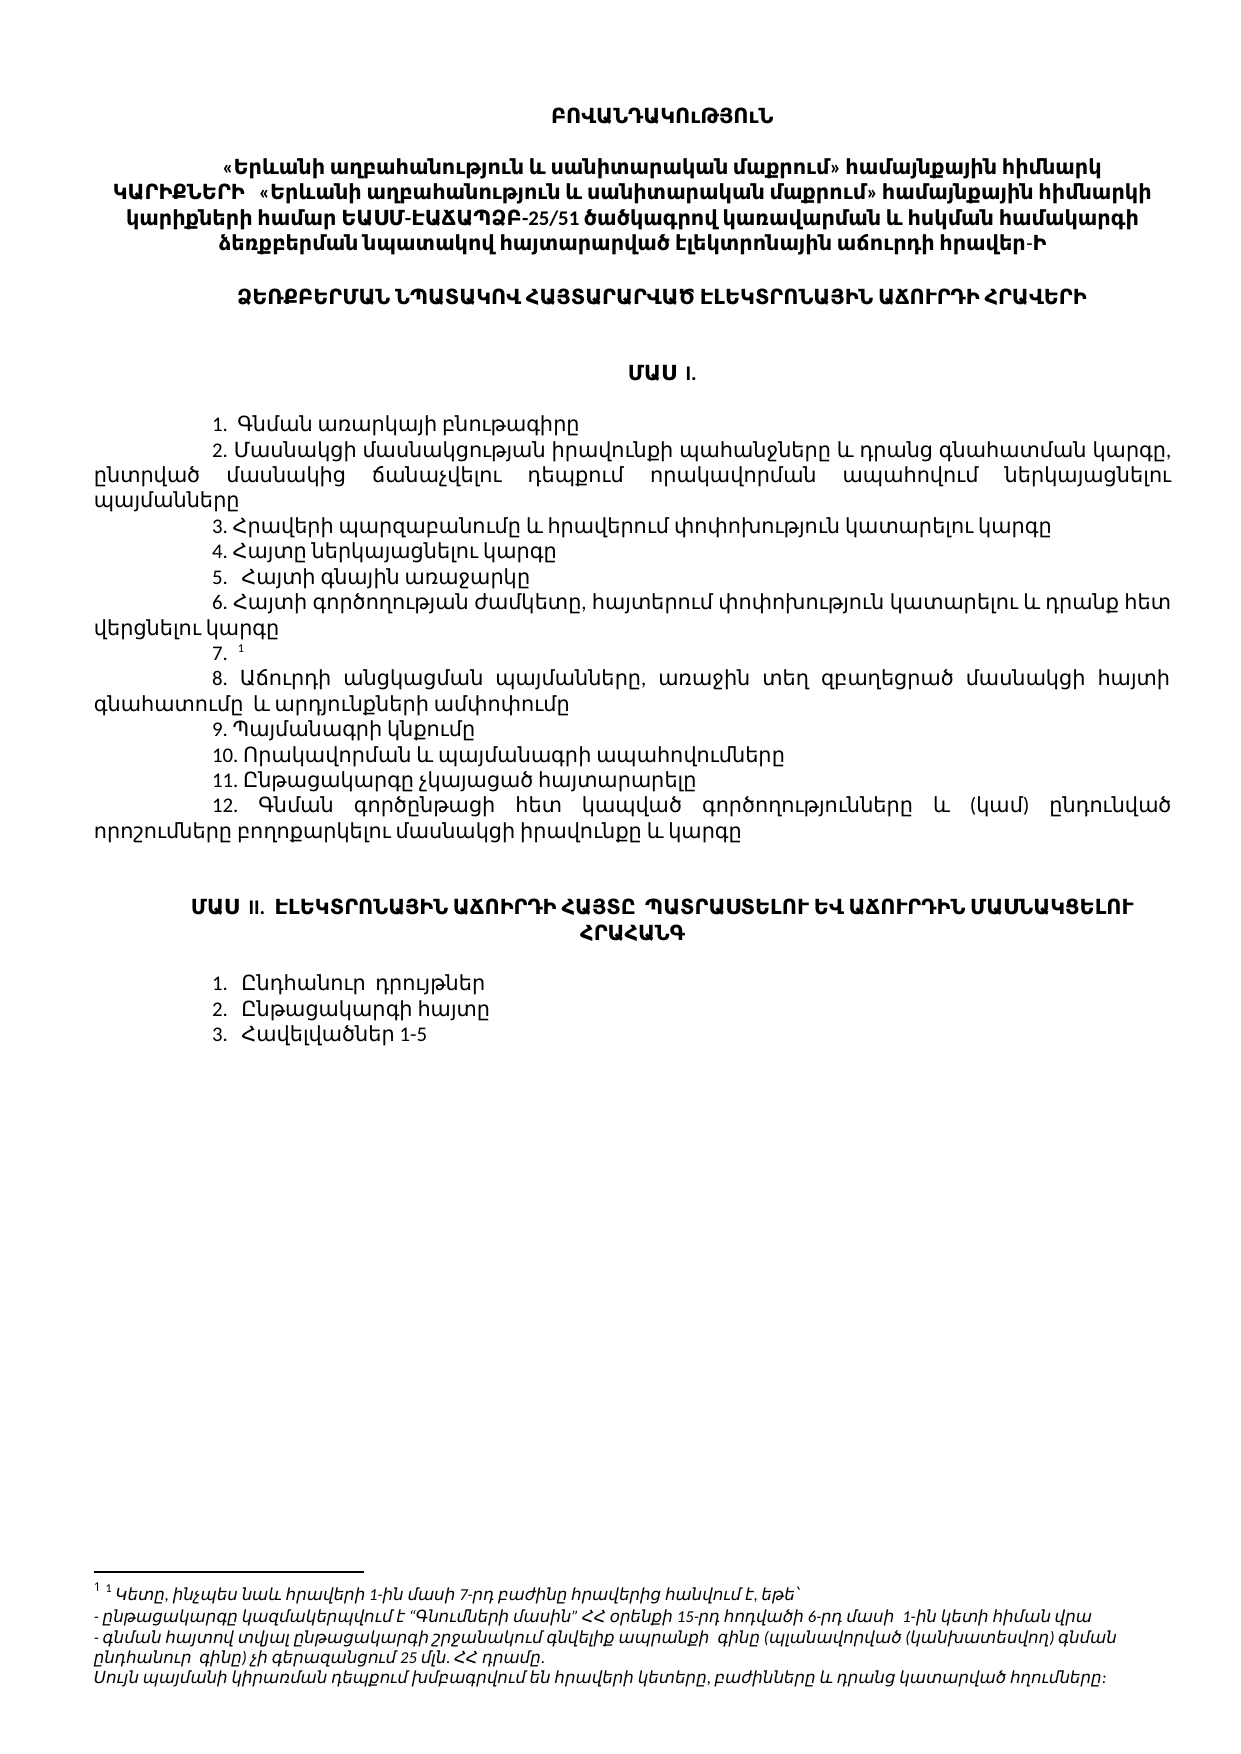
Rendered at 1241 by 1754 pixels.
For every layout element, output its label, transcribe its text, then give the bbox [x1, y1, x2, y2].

text 2. Մասնակցի մասնակցության իրավունքի պահանջները և դրանց գնահատման կարգը, ընտրված մասնակից ճանաչվելու դեպքում որակավորման ապահովում ներկայացնելու պայմանները [94, 437, 1171, 513]
text 11. Ընթացակարգը չկայացած հայտարարելը [94, 767, 1171, 793]
text 1. Ընդհանուր դրույթներ [94, 971, 1171, 996]
text 8. Աճուրդի անցկացման պայմանները, առաջին տեղ զբաղեցրած մասնակցի հայտի գնահատումը և արդյունքների ամփոփումը [94, 666, 1171, 716]
text 1. Գնման առարկայի բնութագիրը [94, 411, 1171, 437]
text 10. Որակավորման և պայմանագրի ապահովումները [94, 742, 1171, 767]
text ՁԵՌՔԲԵՐՄԱՆ ՆՊԱՏԱԿՈՎ ՀԱՅՏԱՐԱՐՎԱԾ ԷԼԵԿՏՐՈՆԱՅԻՆ ԱՃՈՒՐԴԻ ՀՐԱՎԵՐԻ [94, 284, 1171, 310]
text 2. Ընթացակարգի հայտը [94, 996, 1171, 1021]
text «Երևանի աղբահանություն և սանիտարական մաքրում» համայնքային հիմնարկ ԿԱՐԻՔՆԵՐԻ «Երևանի աղբահանություն և սանիտարական մաքրում» համայնքային հիմնարկի կարիքների համար ԵԱՍՄ-ԷԱՃԱՊՁԲ-25/51 ծածկագրով կառավարման և հսկման համակարգի ձեռքբերման նպատակով հայտարարված էլեկտրոնային աճուրդի հրավեր-Ի [94, 154, 1171, 256]
text 9. Պայմանագրի կնքումը [94, 716, 1171, 742]
text 5. Հայտի գնային առաջարկը [94, 564, 1171, 589]
text ԲՈՎԱՆԴԱԿՈւԹՅՈւՆ [94, 103, 1171, 128]
text ՄԱՍ I. [94, 361, 1171, 386]
text 6. Հայտի գործողության ժամկետը, հայտերում փոփոխություն կատարելու և դրանք հետ վերցնելու կարգը [94, 589, 1171, 640]
text 7. 1 [94, 640, 1171, 666]
text 3. Հավելվածներ 1-5 [94, 1021, 1171, 1047]
text 4. Հայտը ներկայացնելու կարգը [94, 538, 1171, 564]
text 3. Հրավերի պարզաբանումը և հրավերում փոփոխություն կատարելու կարգը [94, 513, 1171, 538]
text ՄԱՍ II. ԷԼԵԿՏՐՈՆԱՅԻՆ ԱՃՈԻՐԴԻ ՀԱՅՏԸ ՊԱՏՐԱՍՏԵԼՈՒ ԵՎ ԱՃՈՒՐԴԻՆ ՄԱՍՆԱԿՑԵԼՈՒ ՀՐԱՀԱՆԳ [94, 894, 1171, 945]
text 12. Գնման գործընթացի հետ կապված գործողությունները և (կամ) ընդունված որոշումները բողոքարկելու մասնակցի իրավունքը և կարգը [94, 793, 1171, 843]
